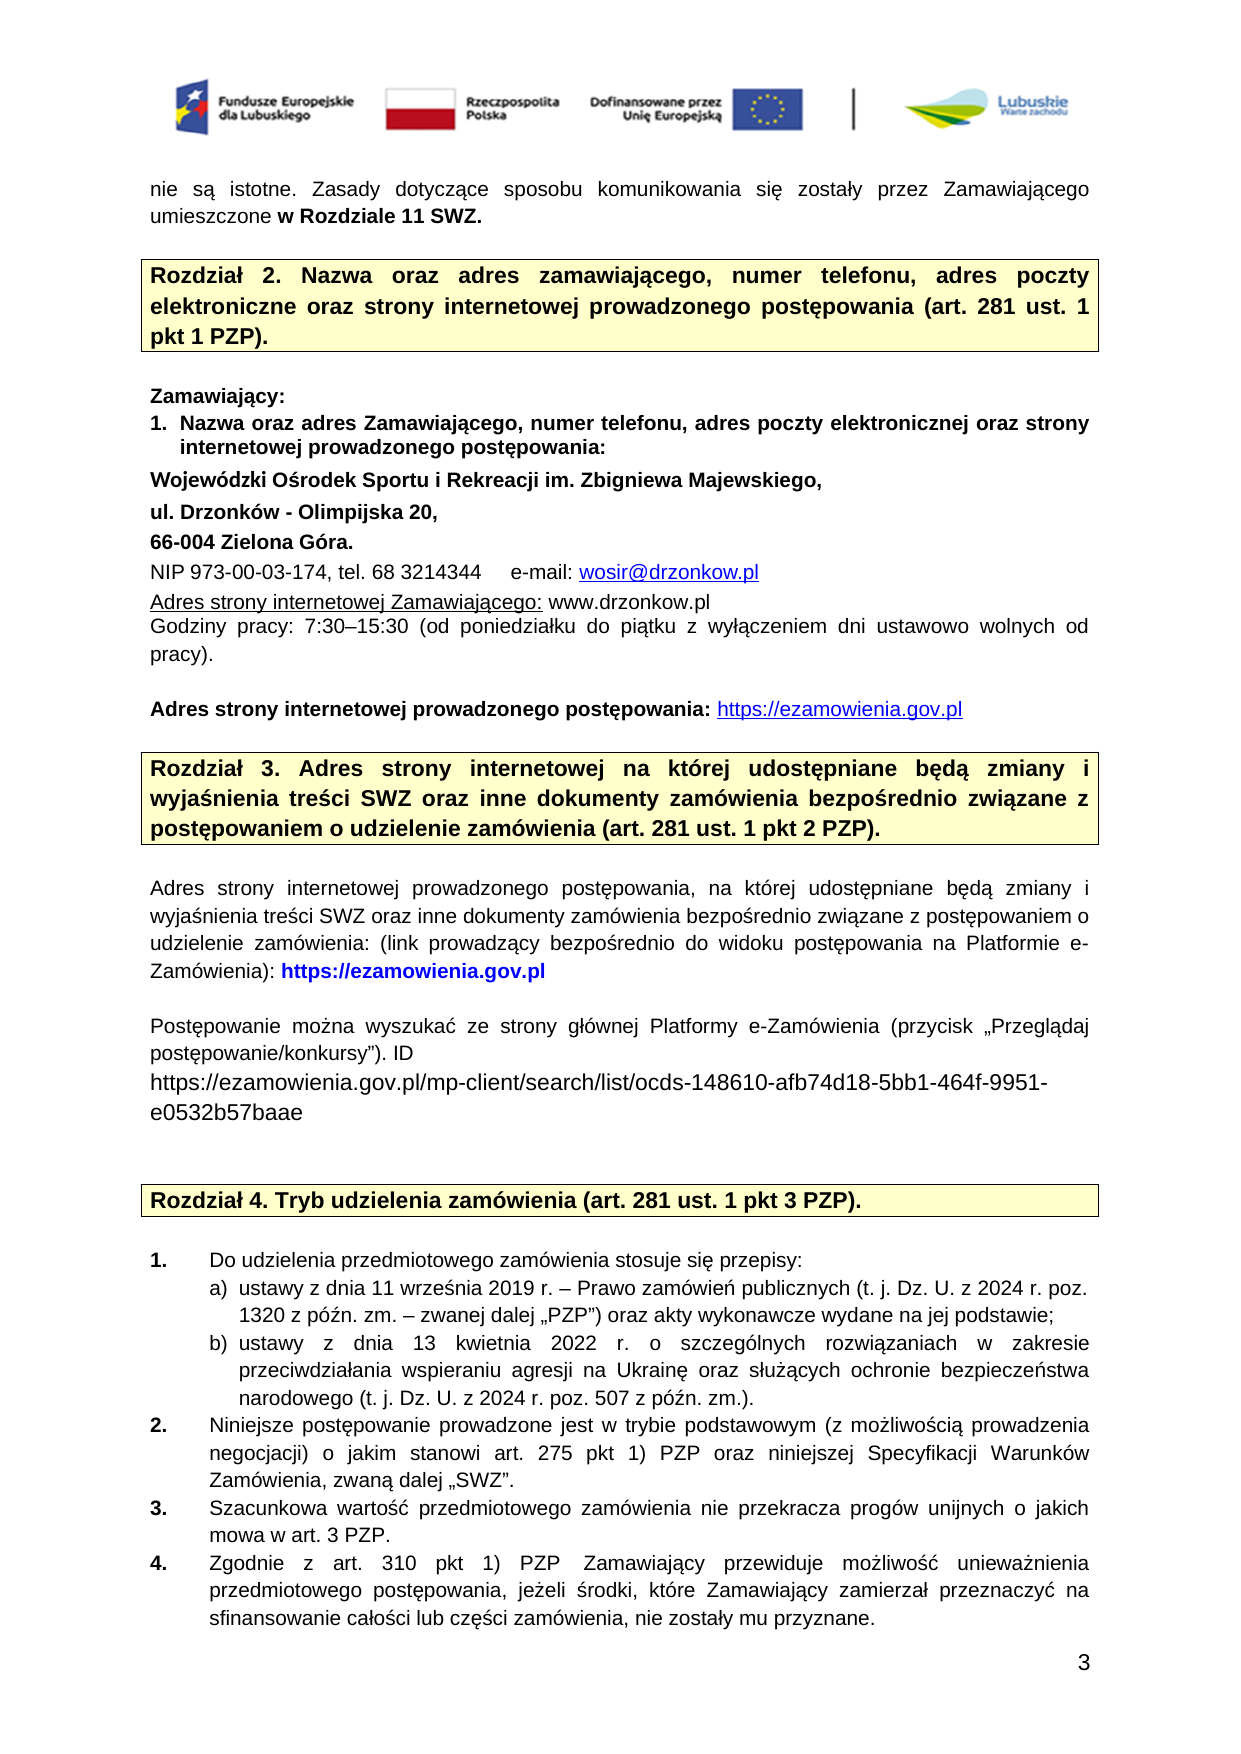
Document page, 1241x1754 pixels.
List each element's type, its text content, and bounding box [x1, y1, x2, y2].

text Godziny pracy: 7:30–15:30 (od poniedziałku do piątku z wyłączeniem dni ustawowo wolnych od pracy).INFORMACE [150, 614, 1090, 666]
list Do udzielenia przedmiotowego zamówienia stosuje się przepisy: [150, 1248, 1090, 1272]
text Postępowanie można wyszukać ze strony głównej Platformy e-Zamówienia (przycisk „Przeglądaj postępowanie/konkursy”). ID [150, 1013, 1090, 1065]
text a) ustawy z dnia 11 września 2019 r. – Prawo zamówień publicznych (t. j. Dz. U. z 2024 r. poz. 1320 z późn. zm. – zwanej dalej „PZP”) oraz akty wykonawcze wydane na jej podstawie; [209, 1275, 1090, 1327]
picture [150, 75, 1096, 141]
text Adres strony internetowej Zamawiającego: www.drzonkow.pl [150, 590, 1090, 614]
text b) ustawy z dnia 13 kwietnia 2022 r. o szczególnych rozwiązaniach w zakresie przeciwdziałania wspieraniu agresji na Ukrainę oraz służących ochronie bezpieczeństwa narodowego (t. j. Dz. U. z 2024 r. poz. 507 z późn. zm.). [209, 1330, 1090, 1409]
list Szacunkowa wartość przedmiotowego zamówienia nie przekracza progów unijnych o jakich mowa w art. 3 PZP. [150, 1495, 1090, 1547]
text ul. Drzonków - Olimpijska 20, [150, 499, 1090, 523]
text Rozdział 3. Adres strony internetowej na której udostępniane będą zmiany i wyjaśnienia treści SWZ oraz inne dokumenty zamówienia bezpośrednio związane z postępowaniem o udzielenie zamówienia (art. 281 ust. 1 pkt 2 PZP). [142, 753, 1098, 844]
list Niniejsze postępowanie prowadzone jest w trybie podstawowym (z możliwością prowadzenia negocjacji) o jakim stanowi art. 275 pkt 1) PZP oraz niniejszej Specyfikacji Warunków Zamówienia, zwaną dalej „SWZ”. [150, 1413, 1090, 1492]
text Adres strony internetowej prowadzonego postępowania, na której udostępniane będą zmiany i wyjaśnienia treści SWZ oraz inne dokumenty zamówienia bezpośrednio związane z postępowaniem o udzielenie zamówienia: (link prowadzący bezpośrednio do widoku postępowania na Platformie e-Zamówienia): https://ezamowienia.gov.pl [150, 876, 1090, 982]
text 66-004 Zielona Góra. [150, 530, 1090, 554]
text Adres strony internetowej prowadzonego postępowania: https://ezamowienia.gov.pl [150, 697, 1090, 721]
list Zgodnie z art. 310 pkt 1) PZP Zamawiający przewiduje możliwość unieważnienia przedmiotowego postępowania, jeżeli środki, które Zamawiający zamierzał przeznaczyć na sfinansowanie całości lub części zamówienia, nie zostały mu przyznane. [150, 1550, 1090, 1629]
text NIP 973-00-03-174, tel. 68 3214344 e-mail: wosir@drzonkow.pl [150, 560, 1090, 584]
text https://ezamowienia.gov.pl/mp-client/search/list/ocds-148610-afb74d18-5bb1-464f-9951-e0532b57baae [150, 1068, 1090, 1125]
text Wojewódzki Ośrodek Sportu i Rekreacji im. Zbigniewa Majewskiego, [150, 465, 1090, 493]
text Zamawiający: [150, 384, 1090, 408]
text Rozdział 2. Nazwa oraz adres zamawiającego, numer telefonu, adres poczty elektroniczne oraz strony internetowej prowadzonego postępowania (art. 281 ust. 1 pkt 1 PZP). [142, 260, 1098, 351]
list Nazwa oraz adres Zamawiającego, numer telefonu, adres poczty elektronicznej oraz strony internetowej prowadzonego postępowania: [150, 411, 1090, 459]
text Rozdział 4. Tryb udzielenia zamówienia (art. 281 ust. 1 pkt 3 PZP). [142, 1185, 1098, 1216]
